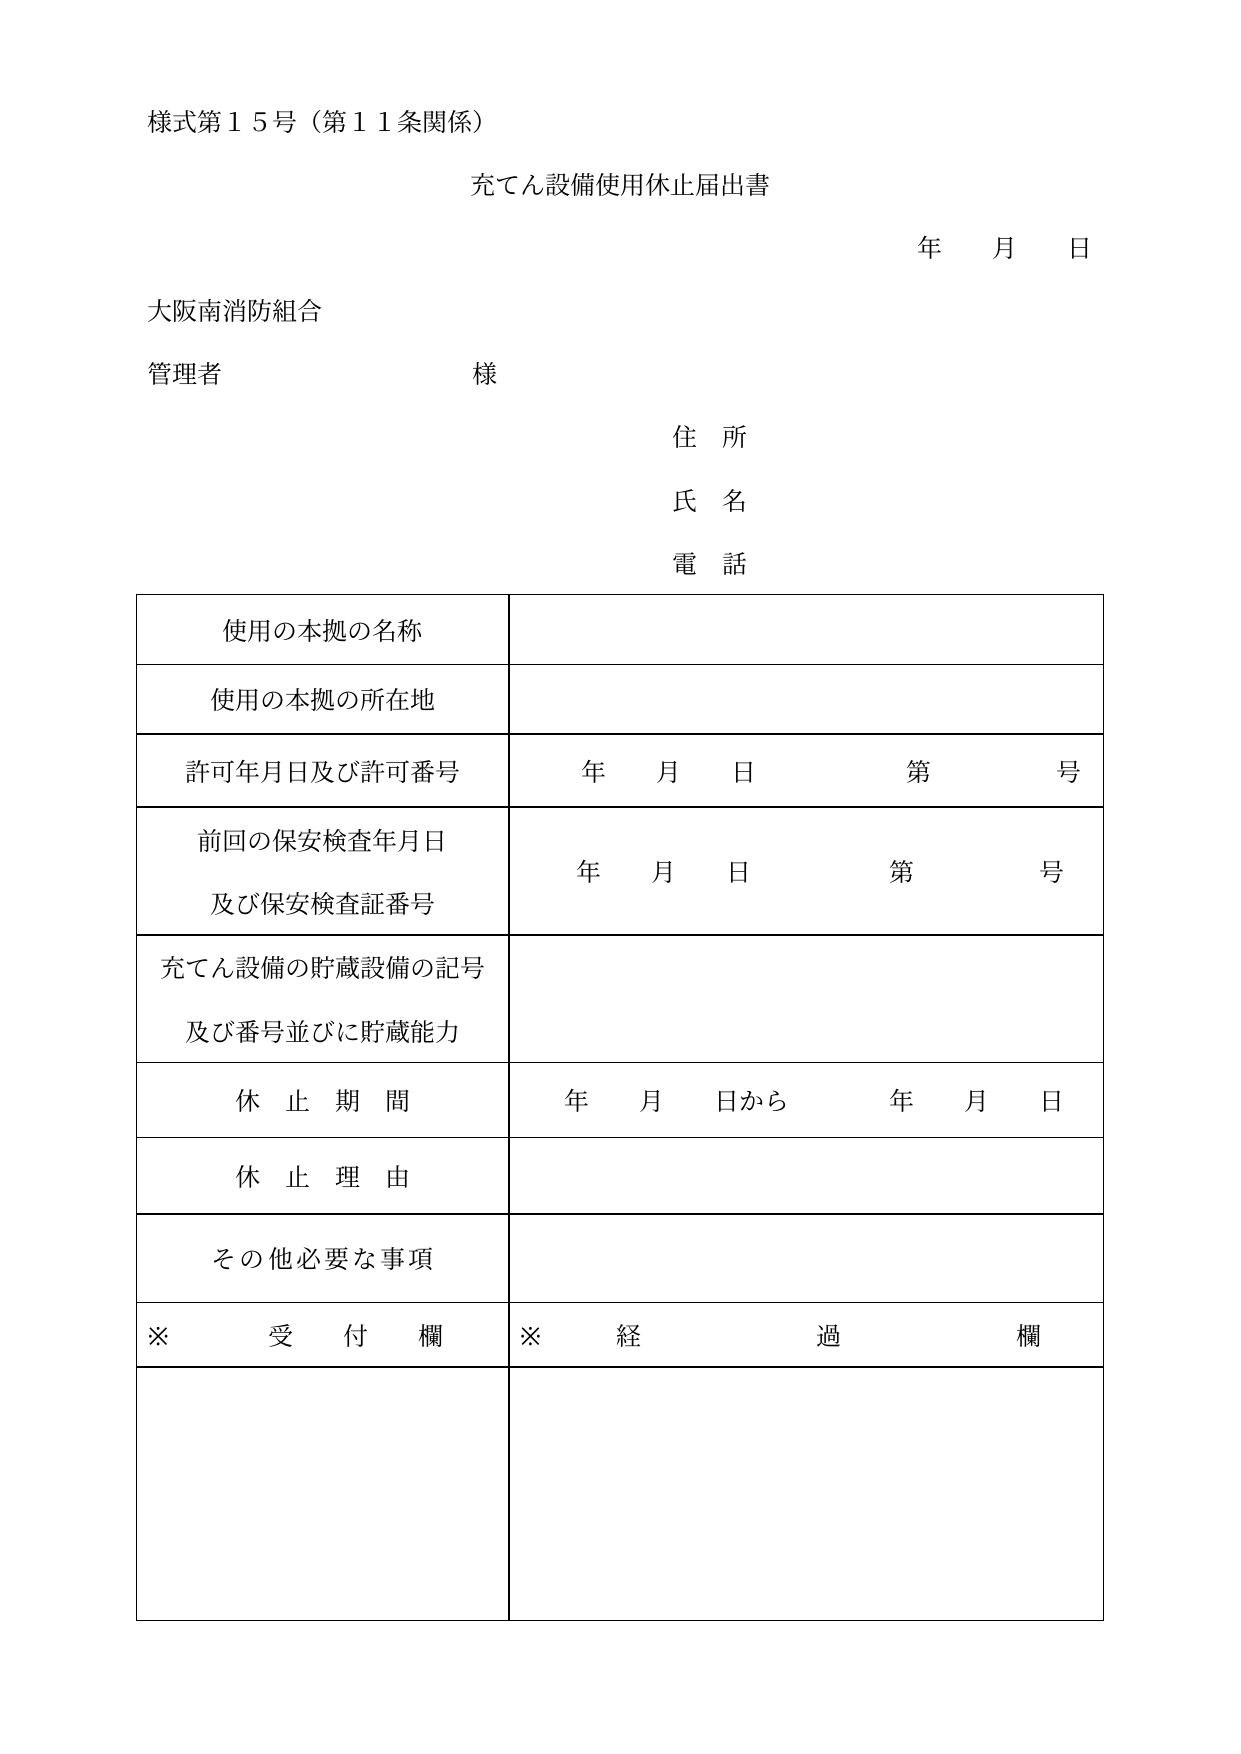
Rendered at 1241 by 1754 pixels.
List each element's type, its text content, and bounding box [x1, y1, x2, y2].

table_cell その他必要な事項 [137, 1215, 508, 1301]
table_cell [510, 1138, 1103, 1213]
text 充てん設備使用休止届出書 [148, 152, 1092, 215]
table_cell [510, 1368, 1103, 1620]
table_cell ※ 経 過 欄 [510, 1303, 1103, 1366]
table_cell 前回の保安検査年月日 及び保安検査証番号 [137, 808, 508, 934]
text 様式第１５号（第１１条関係） [148, 89, 1092, 152]
table_cell 年 月 日 第 号 [510, 735, 1103, 806]
table_cell [510, 595, 1103, 663]
table_cell [137, 1368, 508, 1620]
table_cell 年 月 日から 年 月 日 [510, 1063, 1103, 1137]
table_cell 休止理由 [137, 1138, 508, 1213]
table_cell [510, 936, 1103, 1062]
table_cell 年 月 日 第 号 [510, 808, 1103, 934]
table_header 年 月 日 大阪南消防組合 管理者 様 住 所 氏 名 電 話 [136, 215, 1104, 594]
table_cell 充てん設備の貯蔵設備の記号及び番号並びに貯蔵能力 [137, 936, 508, 1062]
table_cell 休止期間 [137, 1063, 508, 1137]
table_cell 使用の本拠の名称 [137, 595, 508, 663]
table_cell 許可年月日及び許可番号 [137, 735, 508, 806]
table_cell [510, 665, 1103, 733]
table_cell [510, 1215, 1103, 1301]
table_cell 使用の本拠の所在地 [137, 665, 508, 733]
table_cell ※ 受 付 欄 [137, 1303, 508, 1366]
